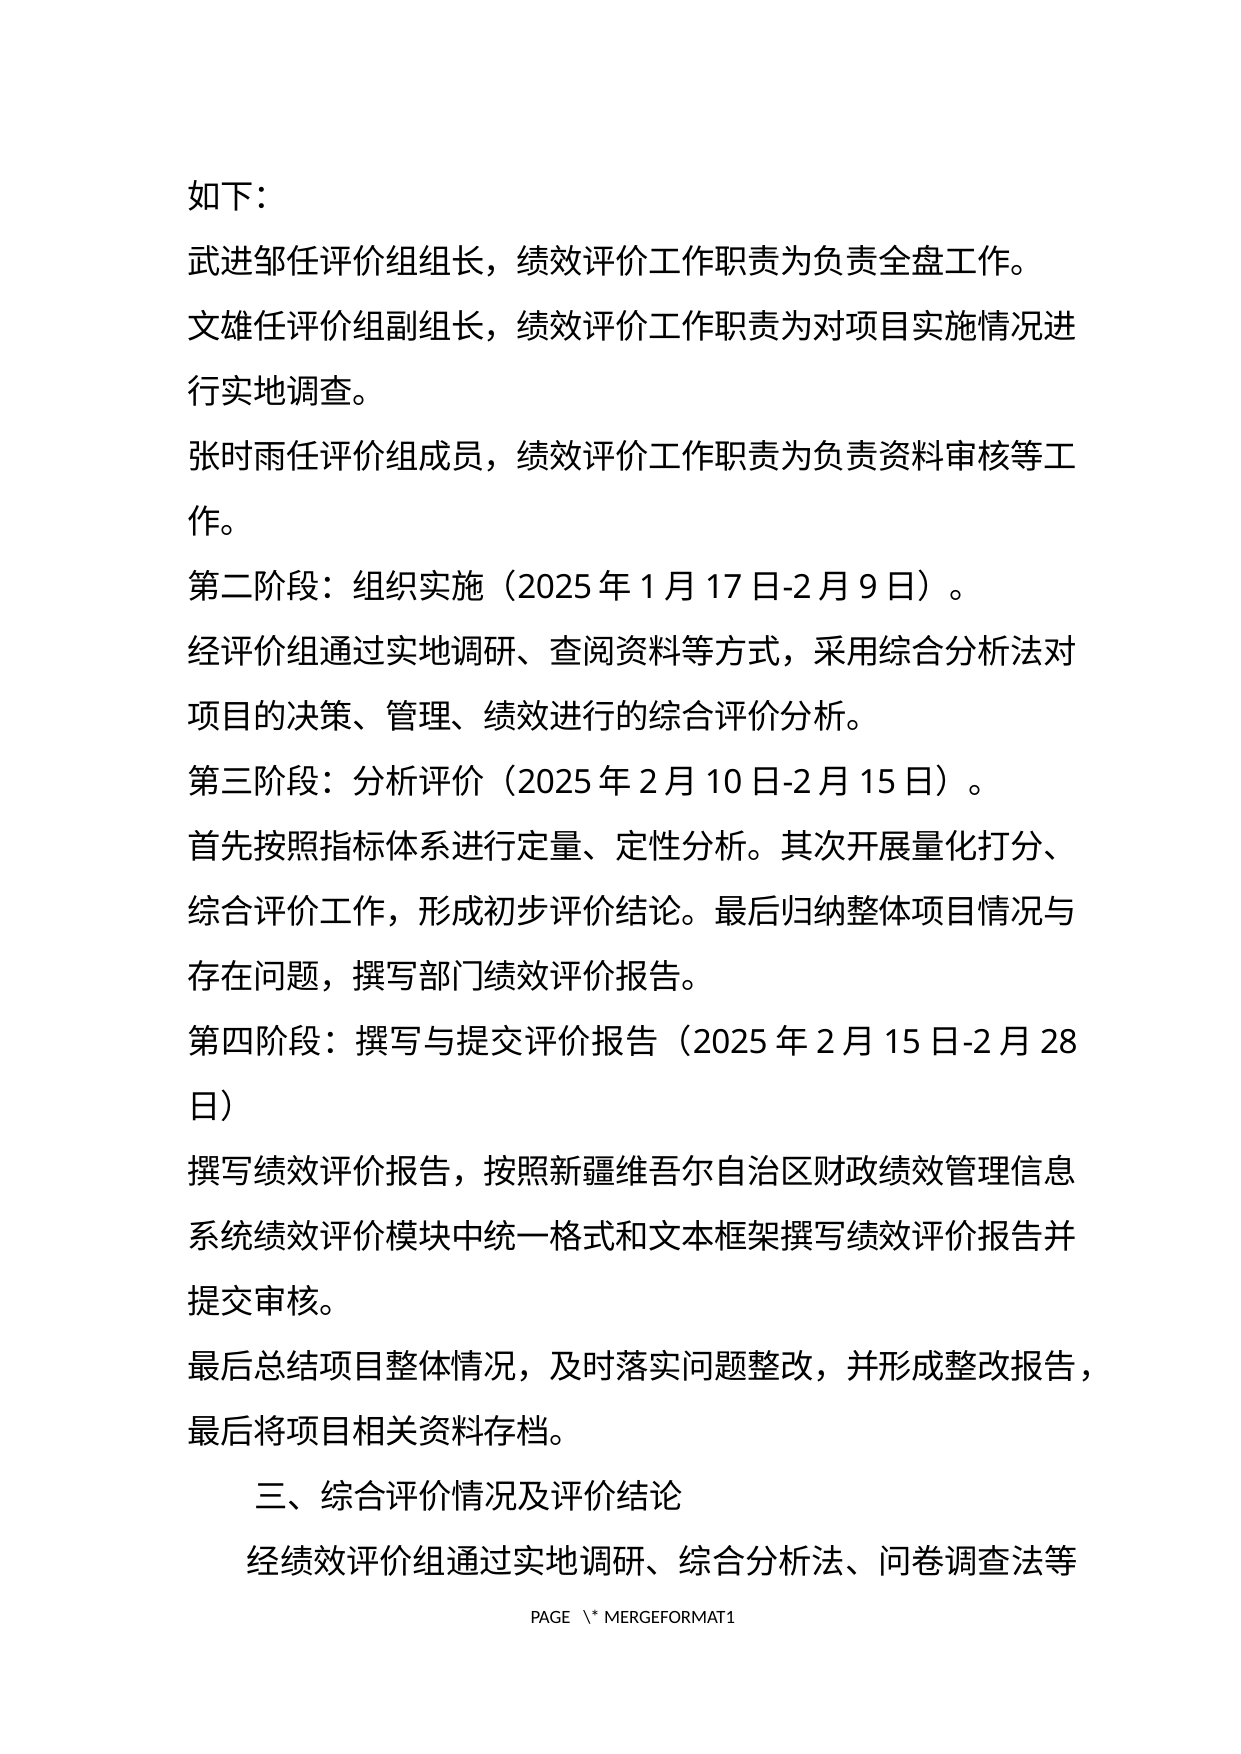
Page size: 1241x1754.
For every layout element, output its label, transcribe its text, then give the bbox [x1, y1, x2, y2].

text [187, 1527, 1078, 1592]
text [187, 162, 1078, 1462]
text 三、综合评价情况及评价结论 [187, 1462, 1078, 1527]
